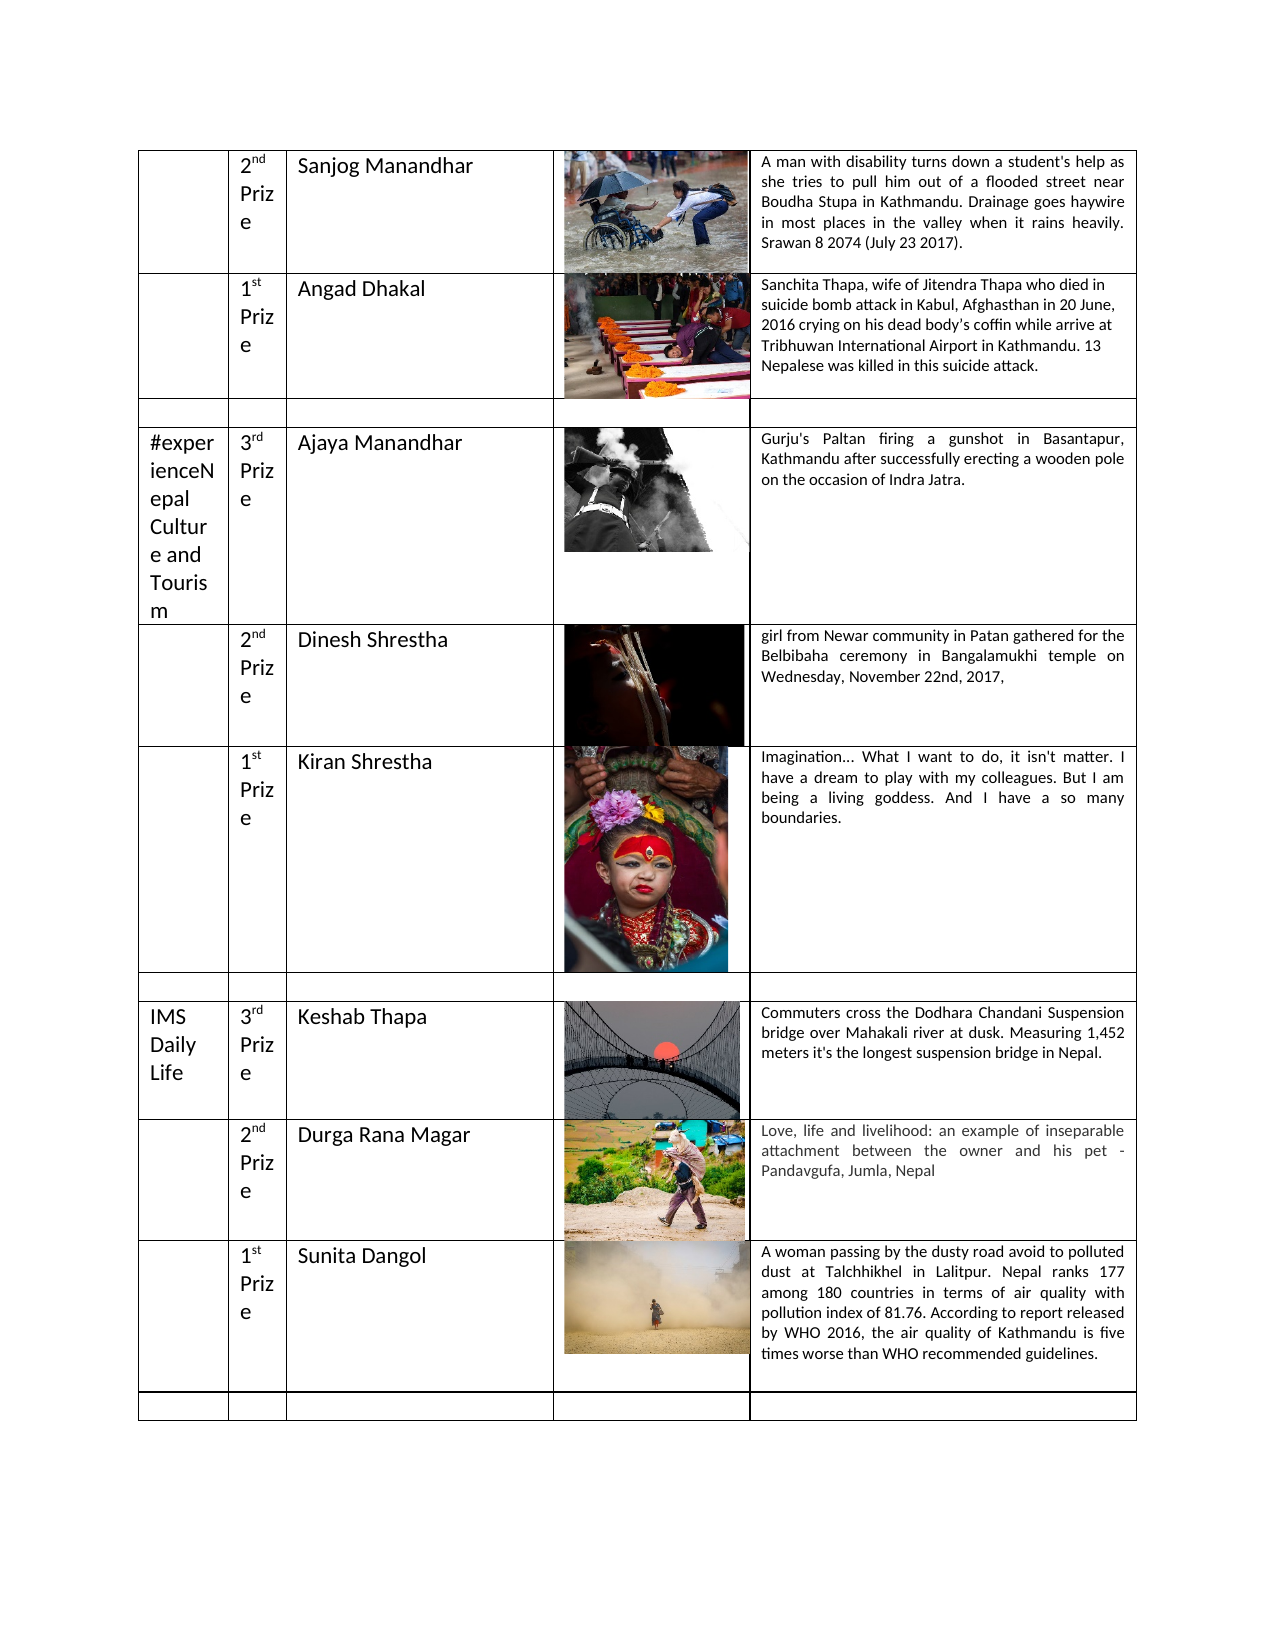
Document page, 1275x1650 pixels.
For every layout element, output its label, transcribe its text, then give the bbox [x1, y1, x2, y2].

table_cell Kiran Shrestha [287, 747, 553, 972]
table_cell Imagination... What I want to do, it isn't matter. I have a dream to play with my colleagues. But I am being a living goddess. And I have a so many boundaries. [751, 747, 1136, 972]
table_cell [554, 747, 564, 972]
table_cell A man with disability turns down a student's help as she tries to pull him out of a flooded street near Boudha Stupa in Kathmandu. Drainage goes haywire in most places in the valley when it rains heavily. Srawan 8 2074 (July 23 2017). [751, 151, 1136, 273]
table_cell IMS Daily Life [139, 1002, 228, 1119]
table_cell [751, 973, 1136, 1001]
table_cell Love, life and livelihood: an example of inseparable attachment between the owner and his pet - Pandavgufa, Jumla, Nepal [751, 1120, 1136, 1240]
table_cell [139, 151, 228, 273]
table_cell [229, 399, 286, 427]
table_cell 1st Prize [229, 747, 286, 972]
table_cell A woman passing by the dusty road avoid to polluted dust at Talchhikhel in Lalitpur. Nepal ranks 177 among 180 countries in terms of air quality with pollution index of 81.76. According to report released by WHO 2016, the air quality of Kathmandu is five times worse than WHO recommended guidelines. [751, 1241, 1136, 1391]
table_cell 3rd Prize [229, 1002, 286, 1119]
table_cell [139, 274, 228, 398]
table_cell [554, 1002, 564, 1119]
table_cell [287, 1393, 553, 1420]
table_cell [554, 399, 749, 427]
table_cell [554, 274, 564, 398]
table_cell [139, 1393, 228, 1420]
table_cell [554, 1120, 564, 1240]
table_cell [287, 399, 553, 427]
picture [564, 428, 750, 552]
picture [564, 151, 750, 399]
table_cell Sanchita Thapa, wife of Jitendra Thapa who died in suicide bomb attack in Kabul, Afghasthan in 20 June, 2016 crying on his dead body’s coffin while arrive at Tribhuwan International Airport in Kathmandu. 13 Nepalese was killed in this suicide attack. [751, 274, 1136, 398]
table_cell [740, 1002, 749, 1119]
table_cell [729, 747, 749, 972]
table_cell [554, 1393, 749, 1420]
table_cell [139, 399, 228, 427]
picture [564, 1120, 750, 1354]
table_cell [751, 399, 1136, 427]
table_cell [139, 973, 228, 1001]
table_cell Durga Rana Magar [287, 1120, 553, 1240]
picture [564, 625, 745, 972]
table_cell [139, 1120, 228, 1240]
table_cell [554, 1241, 749, 1391]
table_cell [745, 625, 749, 746]
table_cell 3rd Prize [229, 428, 286, 624]
table_cell [229, 1393, 286, 1420]
table_cell [139, 1241, 228, 1391]
picture [564, 1001, 740, 1119]
table_cell 1st Prize [229, 1241, 286, 1391]
table_cell 2nd Prize [229, 151, 286, 273]
table_cell [554, 625, 564, 746]
table_cell [554, 428, 749, 624]
table_cell [229, 973, 286, 1001]
table_cell Ajaya Manandhar [287, 428, 553, 624]
table_cell Keshab Thapa [287, 1002, 553, 1119]
table_cell Gurju's Paltan firing a gunshot in Basantapur, Kathmandu after successfully erecting a wooden pole on the occasion of Indra Jatra. [751, 428, 1136, 624]
table_cell [554, 973, 749, 1001]
table_cell Sanjog Manandhar [287, 151, 553, 273]
table_cell 2nd Prize [229, 625, 286, 746]
table_cell Angad Dhakal [287, 274, 553, 398]
table_cell [745, 1120, 749, 1240]
table_cell [287, 973, 553, 1001]
table_cell [139, 625, 228, 746]
table_cell girl from Newar community in Patan gathered for the Belbibaha ceremony in Bangalamukhi temple on Wednesday, November 22nd, 2017, [751, 625, 1136, 746]
table_cell [139, 747, 228, 972]
table_cell [554, 151, 564, 273]
table_cell [751, 1393, 1136, 1420]
table_cell Dinesh Shrestha [287, 625, 553, 746]
table_cell #experienceNepal Culture and Tourism [139, 428, 228, 624]
table_cell Commuters cross the Dodhara Chandani Suspension bridge over Mahakali river at dusk. Measuring 1,452 meters it's the longest suspension bridge in Nepal. [751, 1002, 1136, 1119]
table_cell 2nd Prize [229, 1120, 286, 1240]
table_cell Sunita Dangol [287, 1241, 553, 1391]
table_cell 1st Prize [229, 274, 286, 398]
